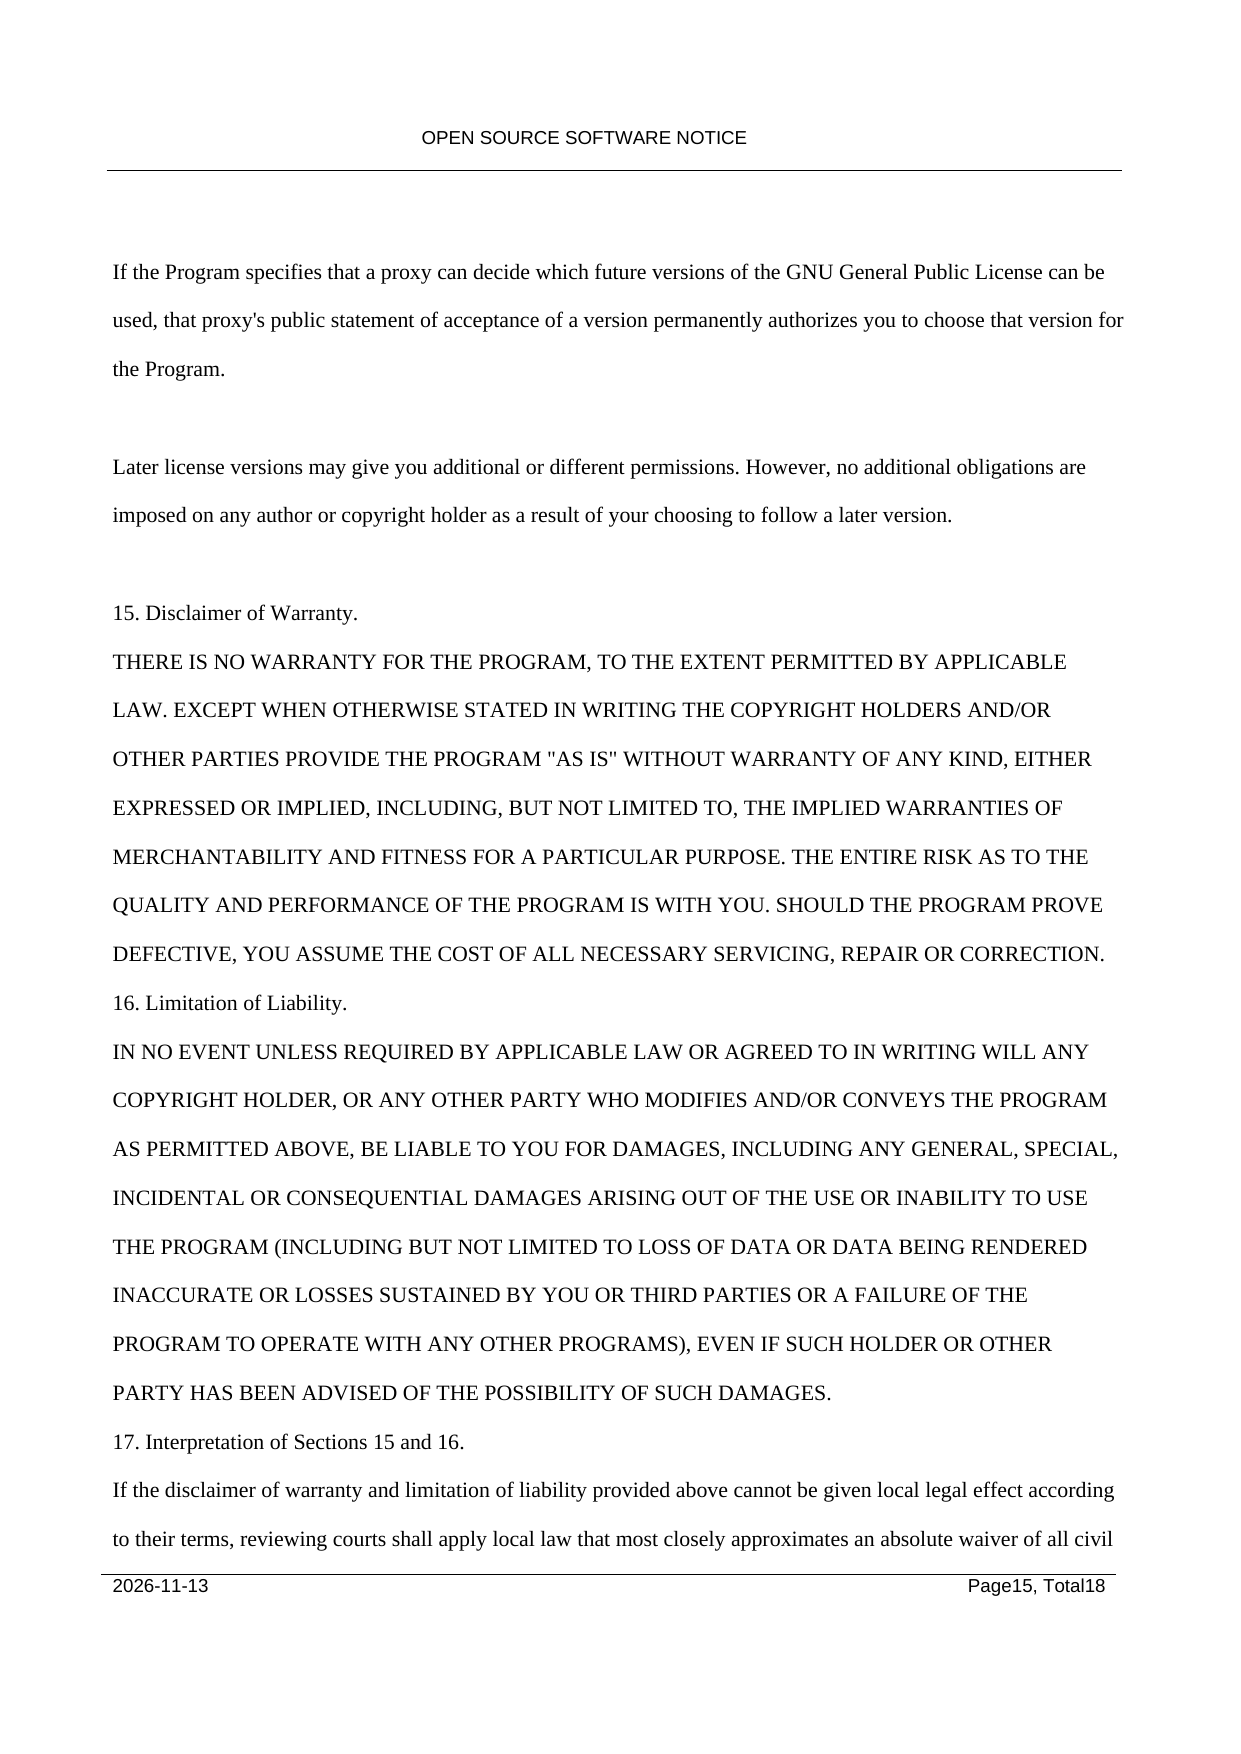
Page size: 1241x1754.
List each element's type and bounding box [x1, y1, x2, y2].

text [112, 206, 1128, 1555]
